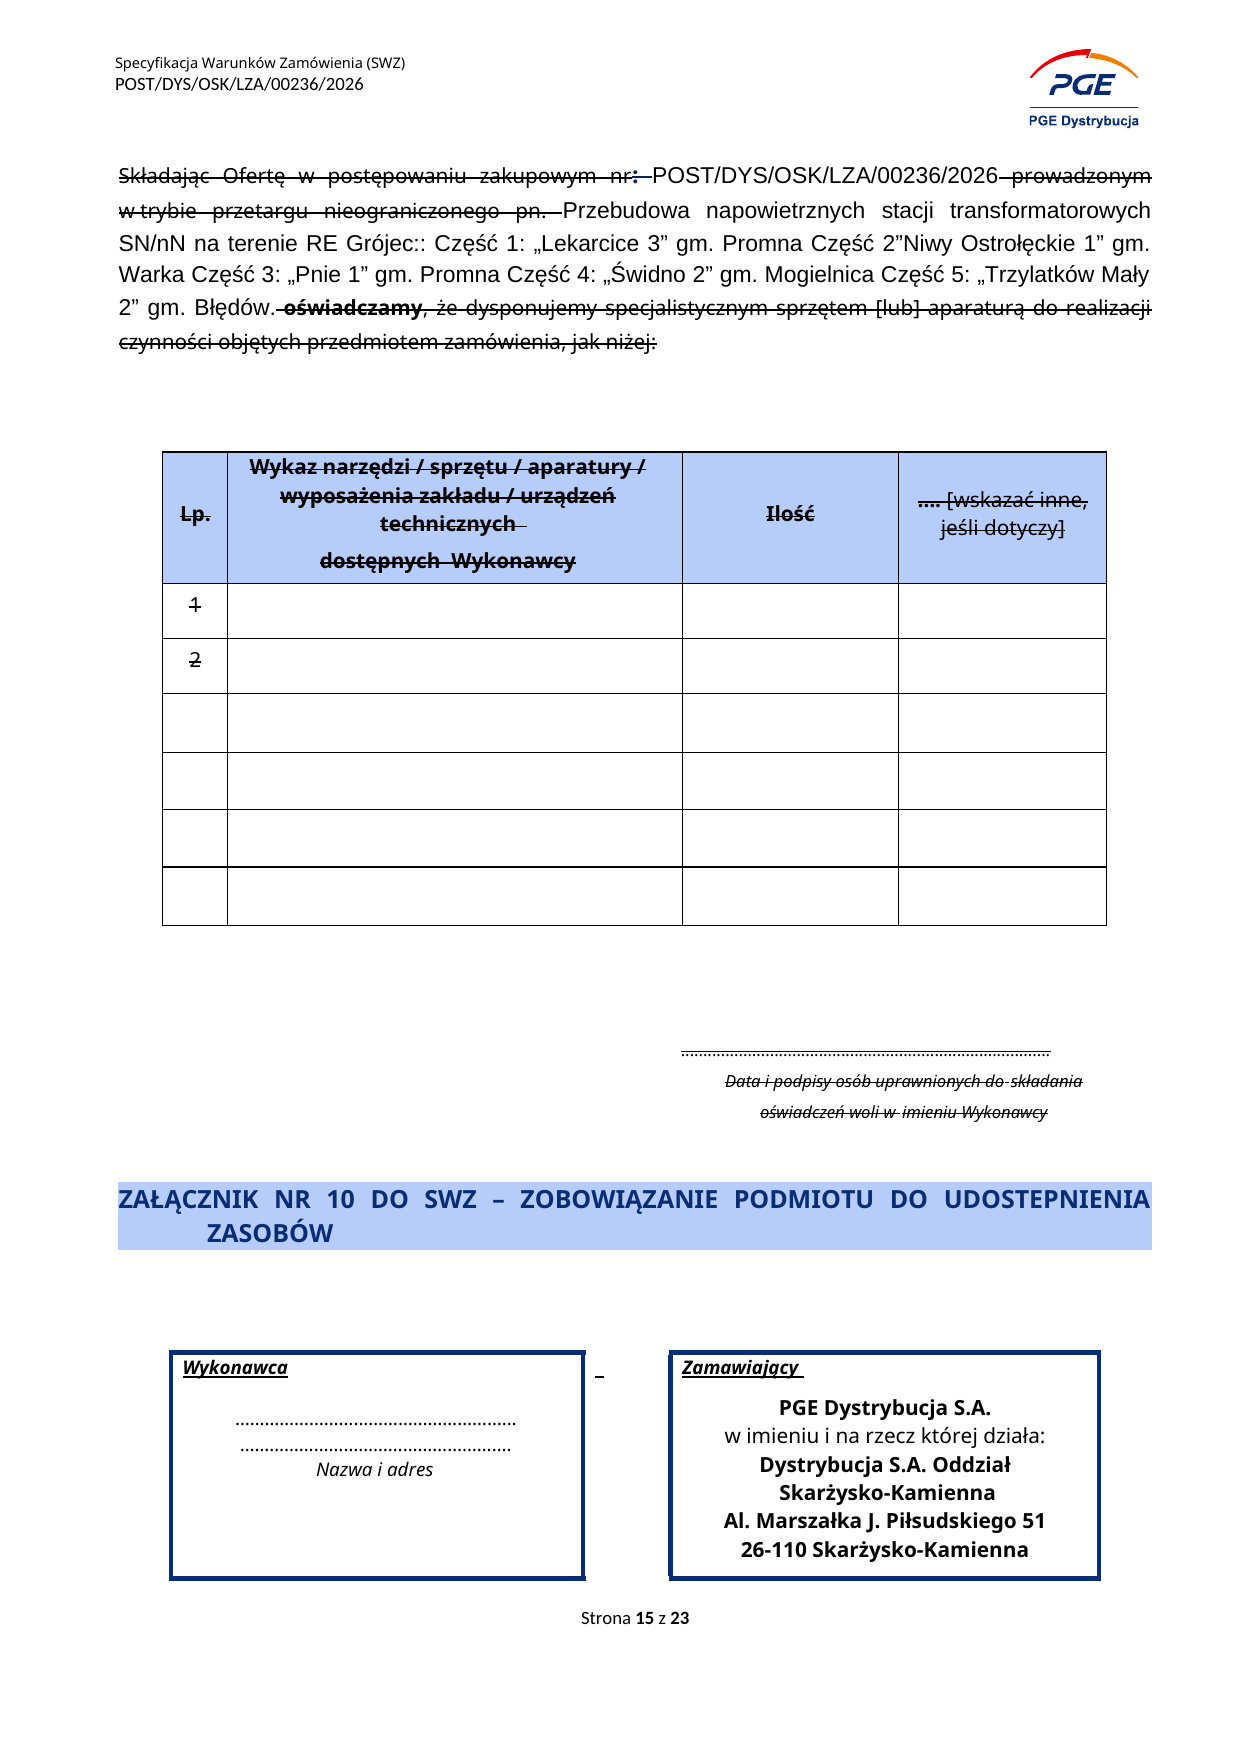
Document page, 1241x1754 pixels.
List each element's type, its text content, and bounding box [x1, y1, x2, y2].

table_cell [683, 753, 898, 809]
table_cell [683, 868, 898, 925]
text oświadczeń woli w imieniu Wykonawcy [664, 1101, 1144, 1123]
table_cell 2 [163, 639, 227, 693]
table_cell [683, 810, 898, 866]
table_cell [228, 753, 682, 809]
subtitle ZAŁĄCZNIK NR 10 DO SWZ – ZOBOWIĄZANIE PODMIOTU DO UDOSTEPNIENIA ZASOBÓW [118, 1182, 1152, 1250]
text ................................................................................... [607, 1036, 1240, 1061]
table_header Wykonawca ………………………………………………… ………………………………………………. Nazwa i adres [173, 1355, 581, 1576]
table_header [585, 1350, 669, 1576]
table_header Zamawiający PGE Dystrybucja S.A. w imieniu i na rzecz której działa: Dystrybucja S.A. Oddział Skarżysko-Kamienna Al. Marszałka J. Piłsudskiego 51 26-110 Skarżysko-Kamienna [673, 1355, 1097, 1576]
table_cell [899, 753, 1106, 809]
table_cell 1 [163, 584, 227, 638]
table_cell [899, 639, 1106, 693]
table_cell [899, 584, 1106, 638]
text Data i podpisy osób uprawnionych do składania [664, 1069, 1144, 1092]
table_cell [228, 584, 682, 638]
table_header Ilość [683, 453, 898, 583]
text Składając Ofertę w postępowaniu zakupowym nr: prowadzonym w trybie przetargu nieograniczonego pn. oświadczamy, że dysponujemy specjalistycznym sprzętem [lub] aparaturą do realizacji czynności objętych przedmiotem zamówienia, jak niżej: [118, 159, 1152, 356]
table_cell [228, 868, 682, 925]
table_cell [228, 639, 682, 693]
table_cell [163, 810, 227, 866]
table_cell [163, 694, 227, 752]
table_cell [899, 694, 1106, 752]
table_cell [899, 810, 1106, 866]
table_cell [228, 810, 682, 866]
table_cell [683, 584, 898, 638]
table_cell [228, 694, 682, 752]
table_cell [163, 753, 227, 809]
table_cell [683, 639, 898, 693]
table_header Wykaz narzędzi / sprzętu / aparatury / wyposażenia zakładu / urządzeń technicznych dostępnych Wykonawcy [228, 453, 682, 583]
table_cell [163, 868, 227, 925]
table_cell [683, 694, 898, 752]
table_header Lp. [163, 453, 227, 583]
table_cell [899, 868, 1106, 925]
table_header …. [wskazać inne, jeśli dotyczy] [899, 453, 1106, 583]
